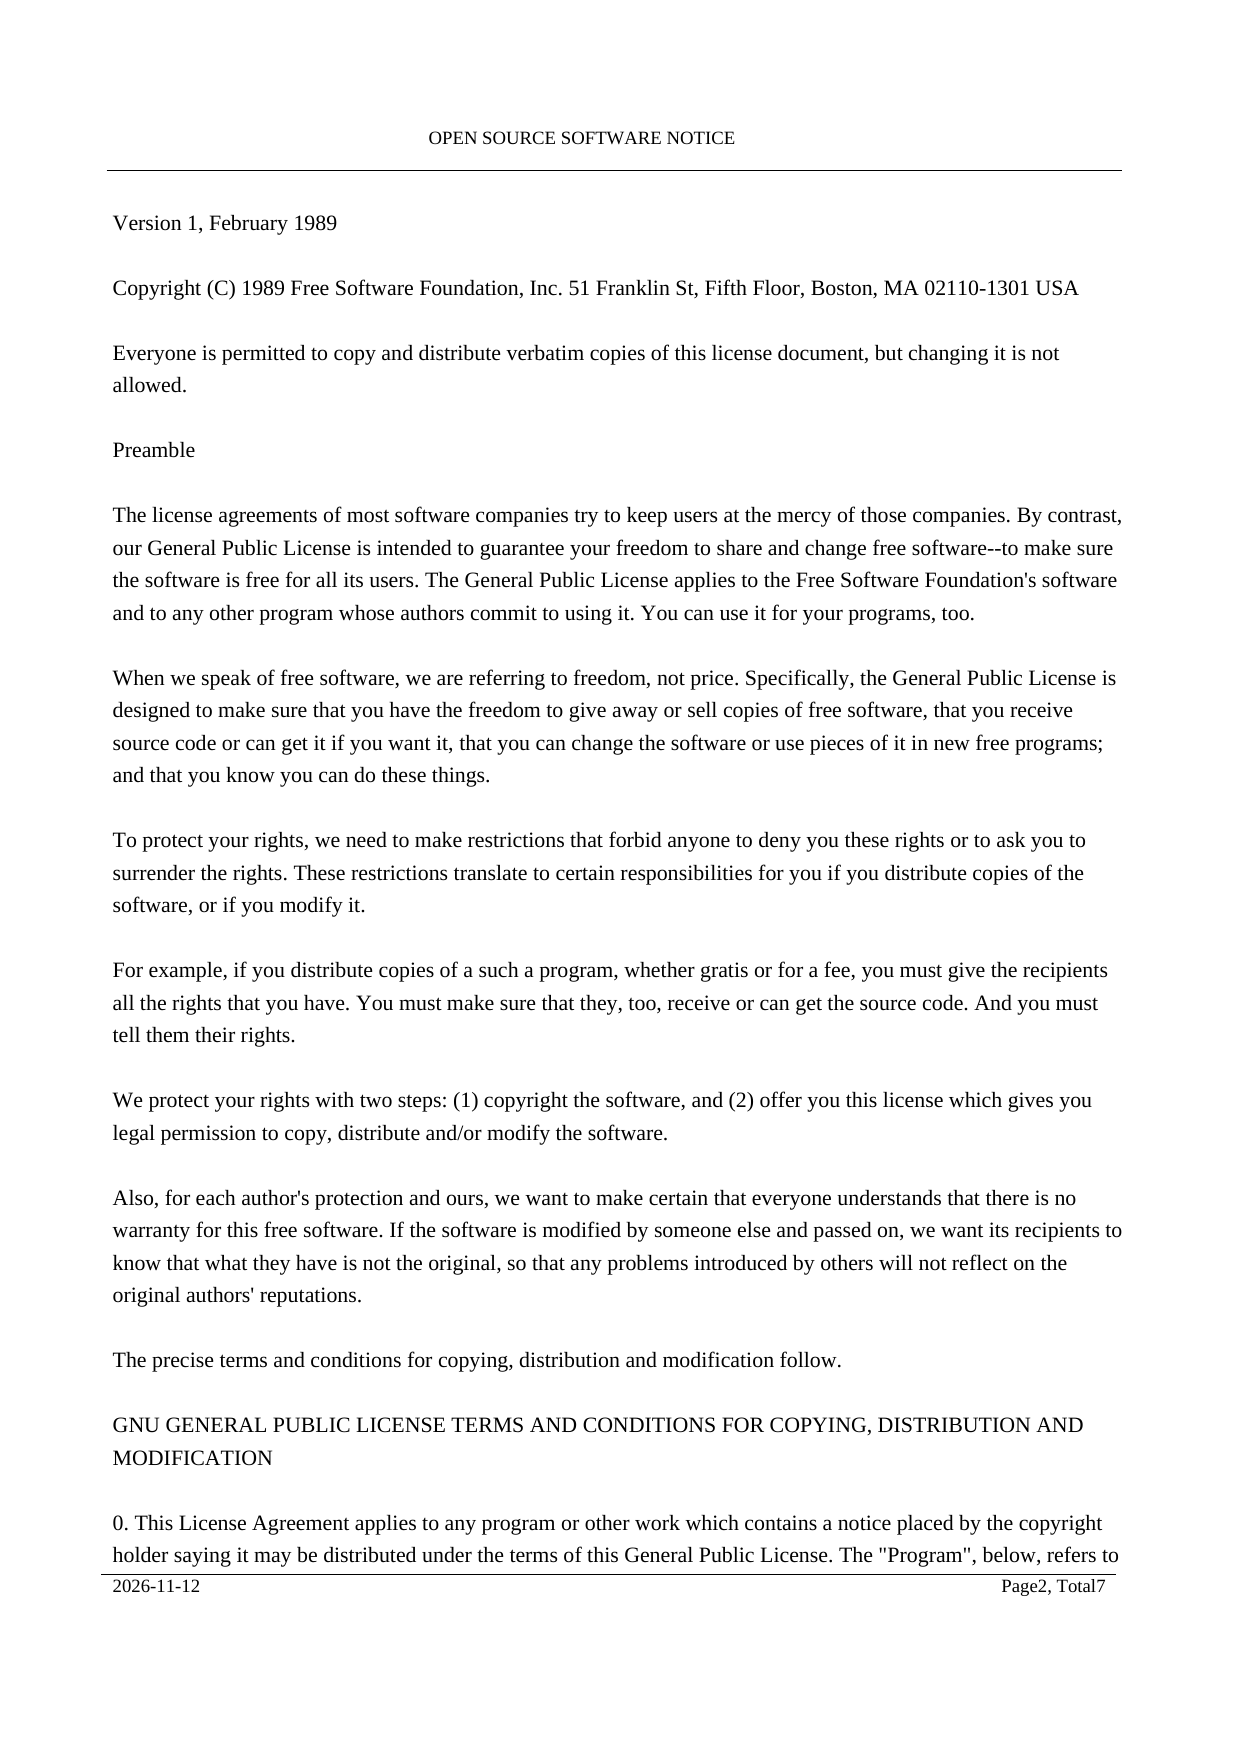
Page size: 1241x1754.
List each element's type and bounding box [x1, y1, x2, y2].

text [112, 206, 1128, 1571]
